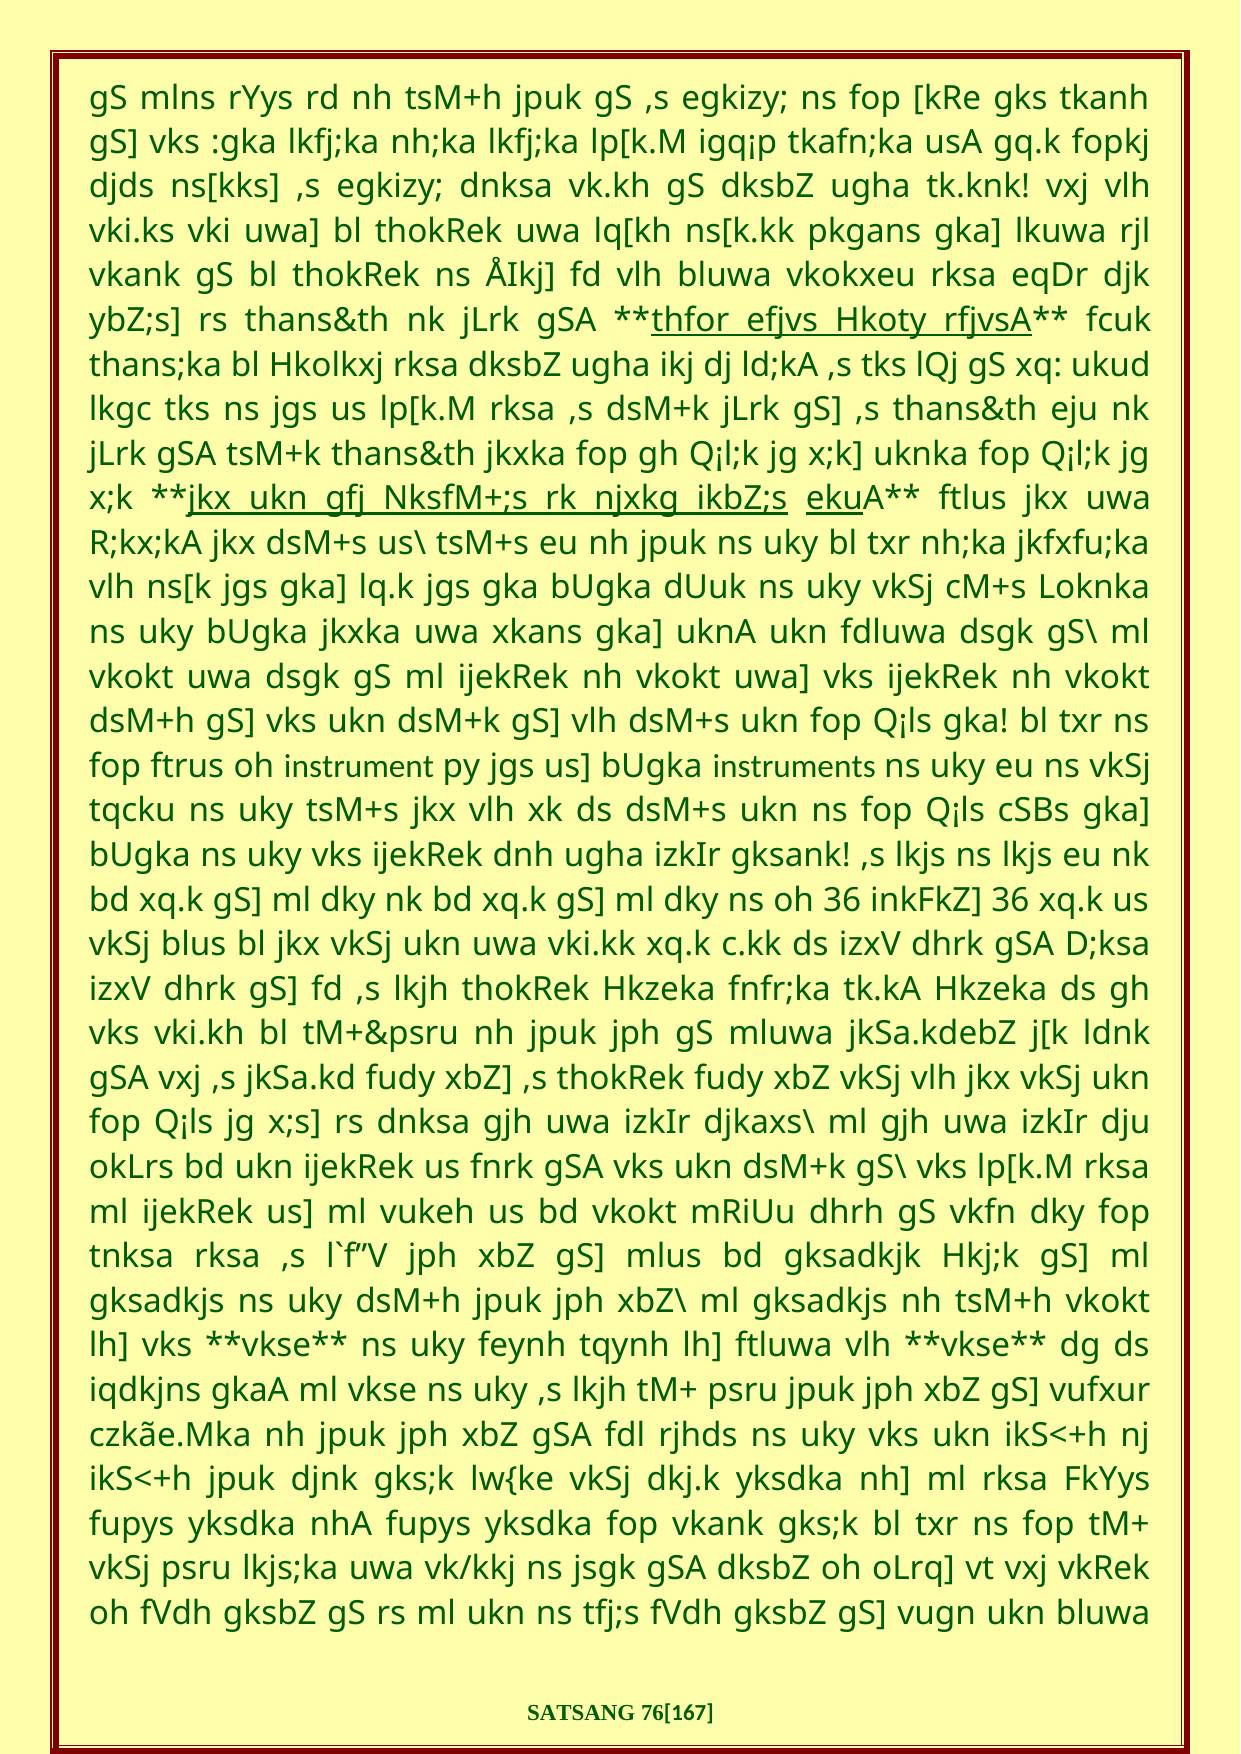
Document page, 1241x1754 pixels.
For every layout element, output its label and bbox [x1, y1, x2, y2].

text [89, 74, 1152, 1634]
